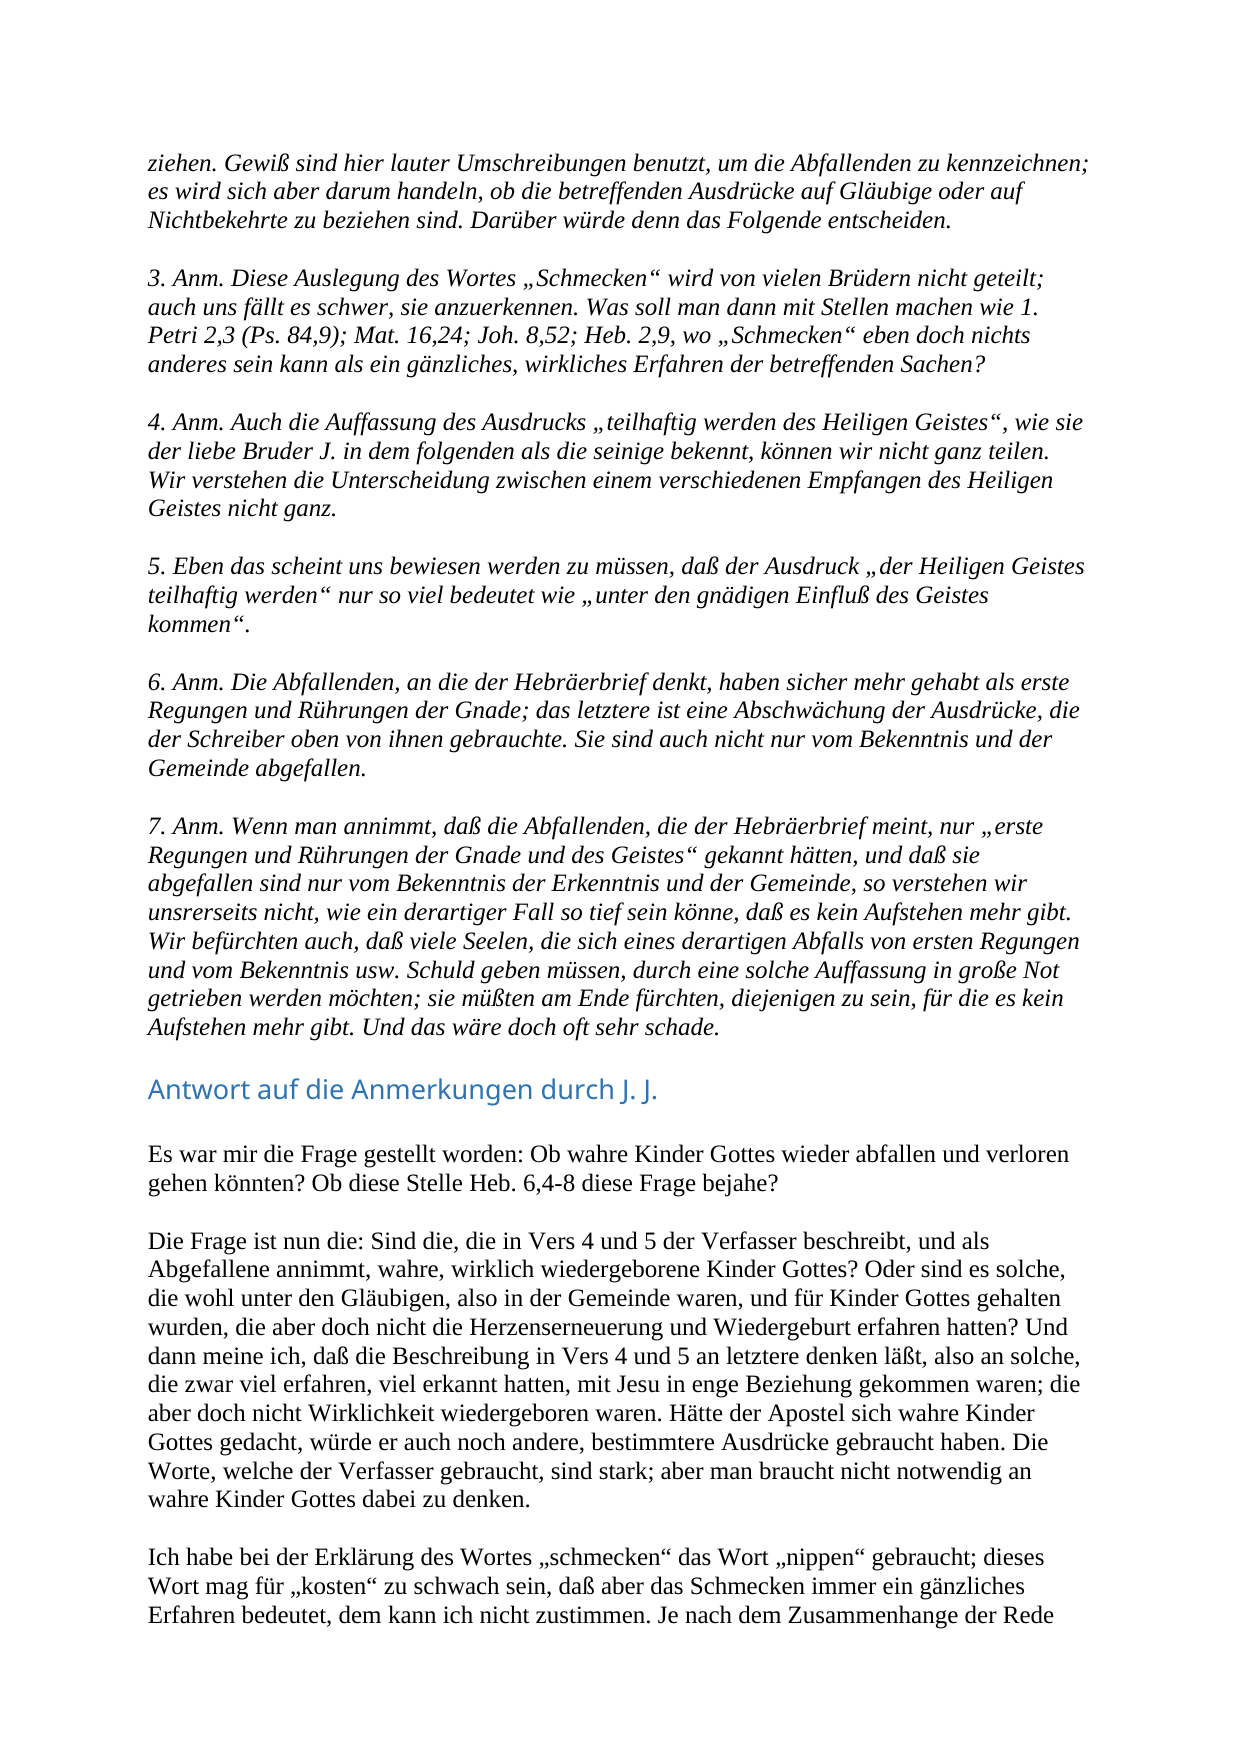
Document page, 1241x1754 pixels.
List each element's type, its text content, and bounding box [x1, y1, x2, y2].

text Es war mir die Frage gestellt worden: Ob wahre Kinder Gottes wieder abfallen und verloren gehen könnten? Ob diese Stelle Heb. 6,4-8 diese Frage bejahe? [148, 1312, 1093, 1369]
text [148, 1399, 1093, 1629]
text 2. Anm. Manche Brüder werden sich weigern, aus der Tatsache, die der liebe Bruder J. hier zu seiner Beweisführung benutzt, nämlich daß der Briefschreiber die Leute, um deren Abfall es sich handelt, nicht direkt, sondern nur indirekt benennt, allzuweitgehende Schlüsse zu ziehen. Gewiß sind hier lauter Umschreibungen benutzt, um die Abfallenden zu kennzeichnen; es wird sich aber darum handeln, ob die betreffenden Ausdrücke auf Gläubige oder auf Nichtbekehrte zu beziehen sind. Darüber würde denn das Folgende entscheiden. [148, 234, 1093, 407]
text 4. Anm. Auch die Auffassung des Ausdrucks „teilhaftig werden des Heiligen Geistes“, wie sie der liebe Bruder J. in dem folgenden als die seinige bekennt, können wir nicht ganz teilen. Wir verstehen die Unterscheidung zwischen einem verschiedenen Empfangen des Heiligen Geistes nicht ganz. [148, 580, 1093, 695]
text 3. Anm. Diese Auslegung des Wortes „Schmecken“ wird von vielen Brüdern nicht geteilt; auch uns fällt es schwer, sie anzuerkennen. Was soll man dann mit Stellen machen wie 1. Petri 2,3 (Ps. 84,9); Mat. 16,24; Joh. 8,52; Heb. 2,9, wo „Schmecken“ eben doch nichts anderes sein kann als ein gänzliches, wirkliches Erfahren der betreffenden Sachen? [148, 436, 1093, 551]
text 5. Eben das scheint uns bewiesen werden zu müssen, daß der Ausdruck „der Heiligen Geistes teilhaftig werden“ nur so viel bedeutet wie „unter den gnädigen Einfluß des Geistes kommen“. [148, 724, 1093, 811]
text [148, 148, 1093, 205]
text 6. Anm. Die Abfallenden, an die der Hebräerbrief denkt, haben sicher mehr gehabt als erste Regungen und Rührungen der Gnade; das letztere ist eine Abschwächung der Ausdrücke, die der Schreiber oben von ihnen gebrauchte. Sie sind auch nicht nur vom Bekenntnis und der Gemeinde abgefallen. [148, 840, 1093, 955]
text 7. Anm. Wenn man annimmt, daß die Abfallenden, die der Hebräerbrief meint, nur „erste Regungen und Rührungen der Gnade und des Geistes“ gekannt hätten, und daß sie abgefallen sind nur vom Bekenntnis der Erkenntnis und der Gemeinde, so verstehen wir unsrerseits nicht, wie ein derartiger Fall so tief sein könne, daß es kein Aufstehen mehr gibt. Wir befürchten auch, daß viele Seelen, die sich eines derartigen Abfalls von ersten Regungen und vom Bekenntnis usw. Schuld geben müssen, durch eine solche Auffassung in große Not getrieben werden möchten; sie müßten am Ende fürchten, diejenigen zu sein, für die es kein Aufstehen mehr gibt. Und das wäre doch oft sehr schade. [148, 984, 1093, 1214]
subtitle Antwort auf die Anmerkungen durch J. J. [148, 1243, 1093, 1280]
